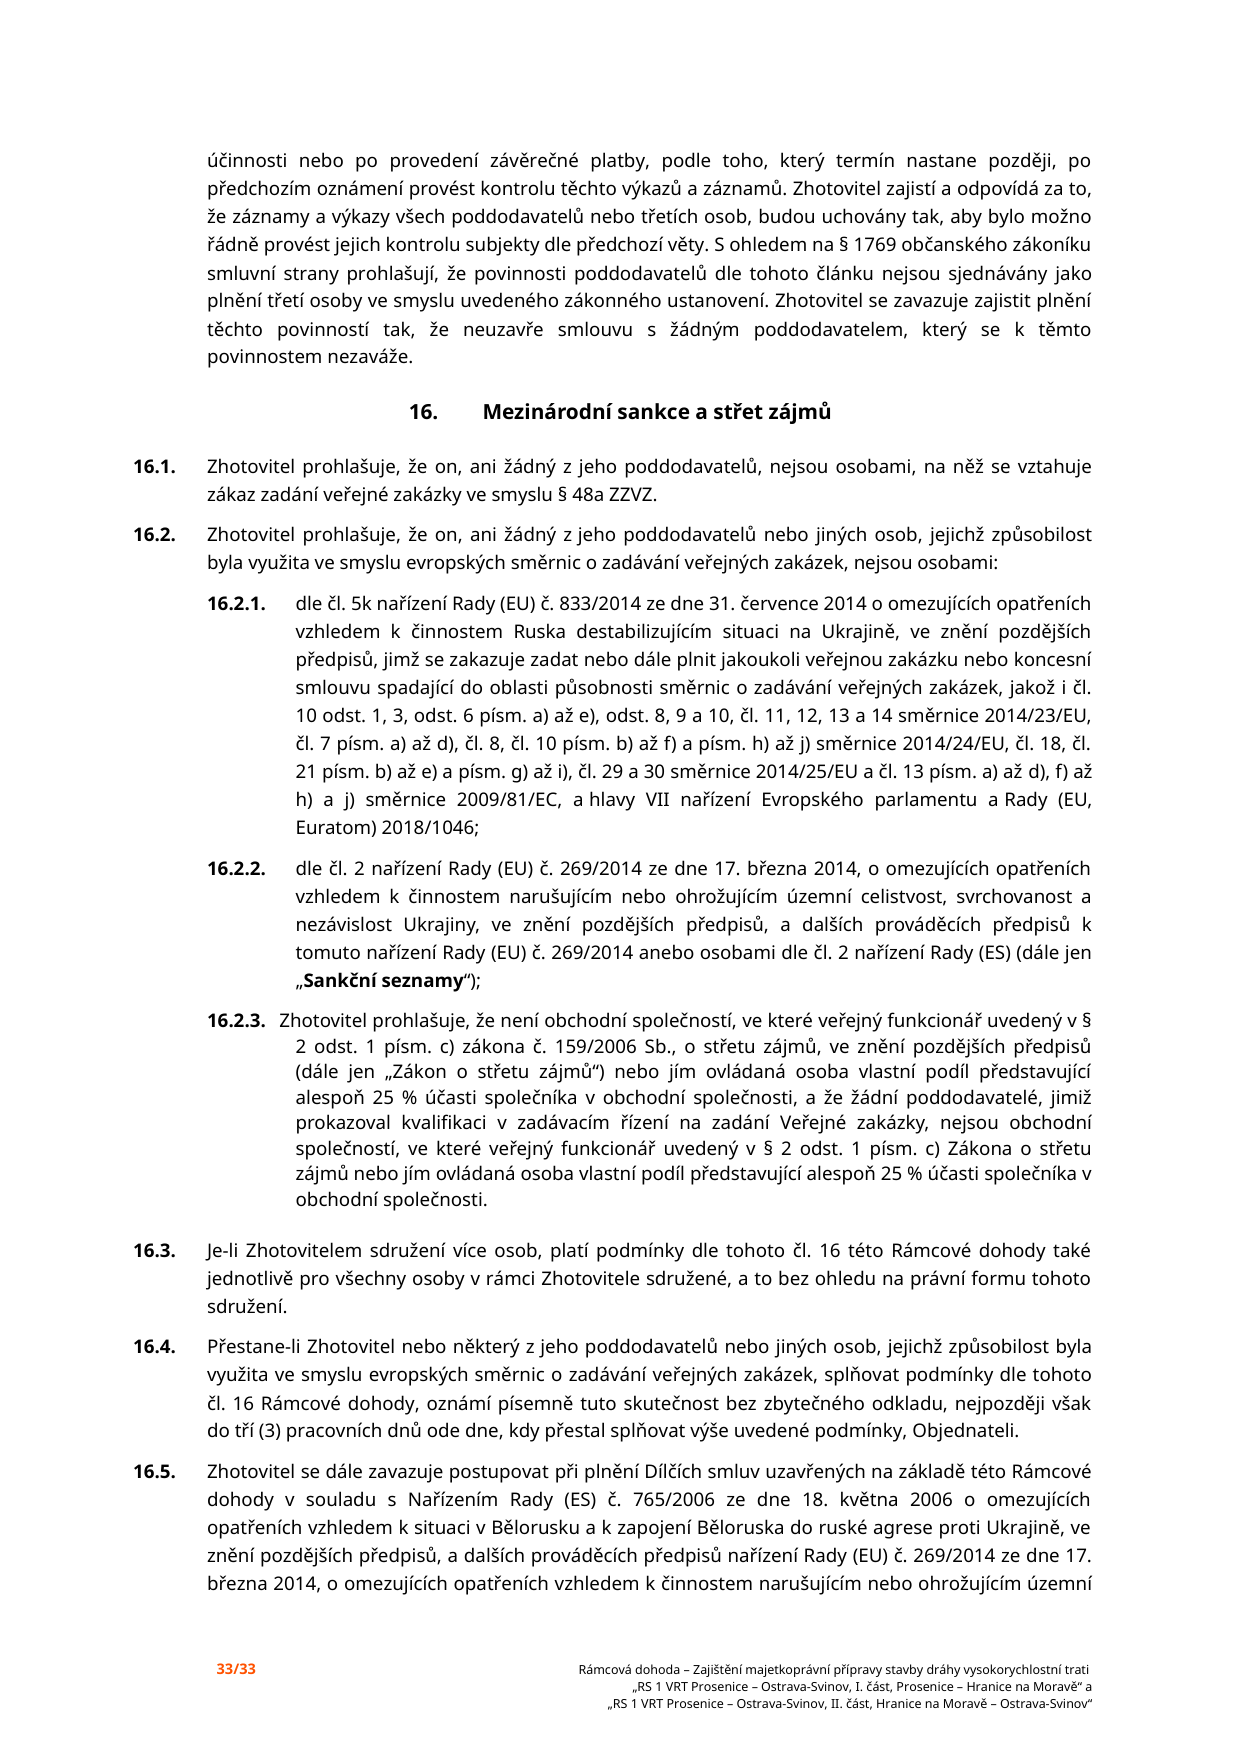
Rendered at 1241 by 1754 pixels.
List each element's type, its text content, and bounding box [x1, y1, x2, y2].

list Je-li Zhotovitelem sdružení více osob, platí podmínky dle tohoto čl. 16 této Rámcové dohody také jednotlivě pro všechny osoby v rámci Zhotovitele sdružené, a to bez ohledu na právní formu tohoto sdružení. [133, 1237, 1093, 1319]
subtitle Mezinárodní sankce a střet zájmů [148, 397, 1092, 425]
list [133, 1458, 1093, 1596]
list Zhotovitel prohlašuje, že on, ani žádný z jeho poddodavatelů, nejsou osobami, na něž se vztahuje zákaz zadání veřejné zakázky ve smyslu § 48a ZZVZ. [133, 453, 1093, 507]
subtitle dle čl. 5k nařízení Rady (EU) č. 833/2014 ze dne 31. července 2014 o omezujících opatřeních vzhledem k činnostem Ruska destabilizujícím situaci na Ukrajině, ve znění pozdějších předpisů, jimž se zakazuje zadat nebo dále plnit jakoukoli veřejnou zakázku nebo koncesní smlouvu spadající do oblasti působnosti směrnic o zadávání veřejných zakázek, jakož i čl. 10 odst. 1, 3, odst. 6 písm. a) až e), odst. 8, 9 a 10, čl. 11, 12, 13 a 14 směrnice 2014/23/EU, čl. 7 písm. a) až d), čl. 8, čl. 10 písm. b) až f) a písm. h) až j) směrnice 2014/24/EU, čl. 18, čl. 21 písm. b) až e) a písm. g) až i), čl. 29 a 30 směrnice 2014/25/EU a čl. 13 písm. a) až d), f) až h) a j) směrnice 2009/81/EC, a hlavy VII nařízení Evropského parlamentu a Rady (EU, Euratom) 2018/1046; [207, 590, 1092, 840]
subtitle dle čl. 2 nařízení Rady (EU) č. 269/2014 ze dne 17. března 2014, o omezujících opatřeních vzhledem k činnostem narušujícím nebo ohrožujícím územní celistvost, svrchovanost a nezávislost Ukrajiny, ve znění pozdějších předpisů, a dalších prováděcích předpisů k tomuto nařízení Rady (EU) č. 269/2014 anebo osobami dle čl. 2 nařízení Rady (ES) (dále jen „Sankční seznamy“); [207, 855, 1092, 992]
list Přestane-li Zhotovitel nebo některý z jeho poddodavatelů nebo jiných osob, jejichž způsobilost byla využita ve smyslu evropských směrnic o zadávání veřejných zakázek, splňovat podmínky dle tohoto čl. 16 Rámcové dohody, oznámí písemně tuto skutečnost bez zbytečného odkladu, nejpozději však do tří (3) pracovních dnů ode dne, kdy přestal splňovat výše uvedené podmínky, Objednateli. [133, 1334, 1093, 1443]
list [133, 148, 1093, 369]
list Zhotovitel prohlašuje, že on, ani žádný z jeho poddodavatelů nebo jiných osob, jejichž způsobilost byla využita ve smyslu evropských směrnic o zadávání veřejných zakázek, nejsou osobami: [133, 522, 1093, 575]
text 16.2.3. Zhotovitel prohlašuje, že není obchodní společností, ve které veřejný funkcionář uvedený v § 2 odst. 1 písm. c) zákona č. 159/2006 Sb., o střetu zájmů, ve znění pozdějších předpisů (dále jen „Zákon o střetu zájmů“) nebo jím ovládaná osoba vlastní podíl představující alespoň 25 % účasti společníka v obchodní společnosti, a že žádní poddodavatelé, jimiž prokazoval kvalifikaci v zadávacím řízení na zadání Veřejné zakázky, nejsou obchodní společností, ve které veřejný funkcionář uvedený v § 2 odst. 1 písm. c) Zákona o střetu zájmů nebo jím ovládaná osoba vlastní podíl představující alespoň 25 % účasti společníka v obchodní společnosti. [207, 1007, 1092, 1212]
